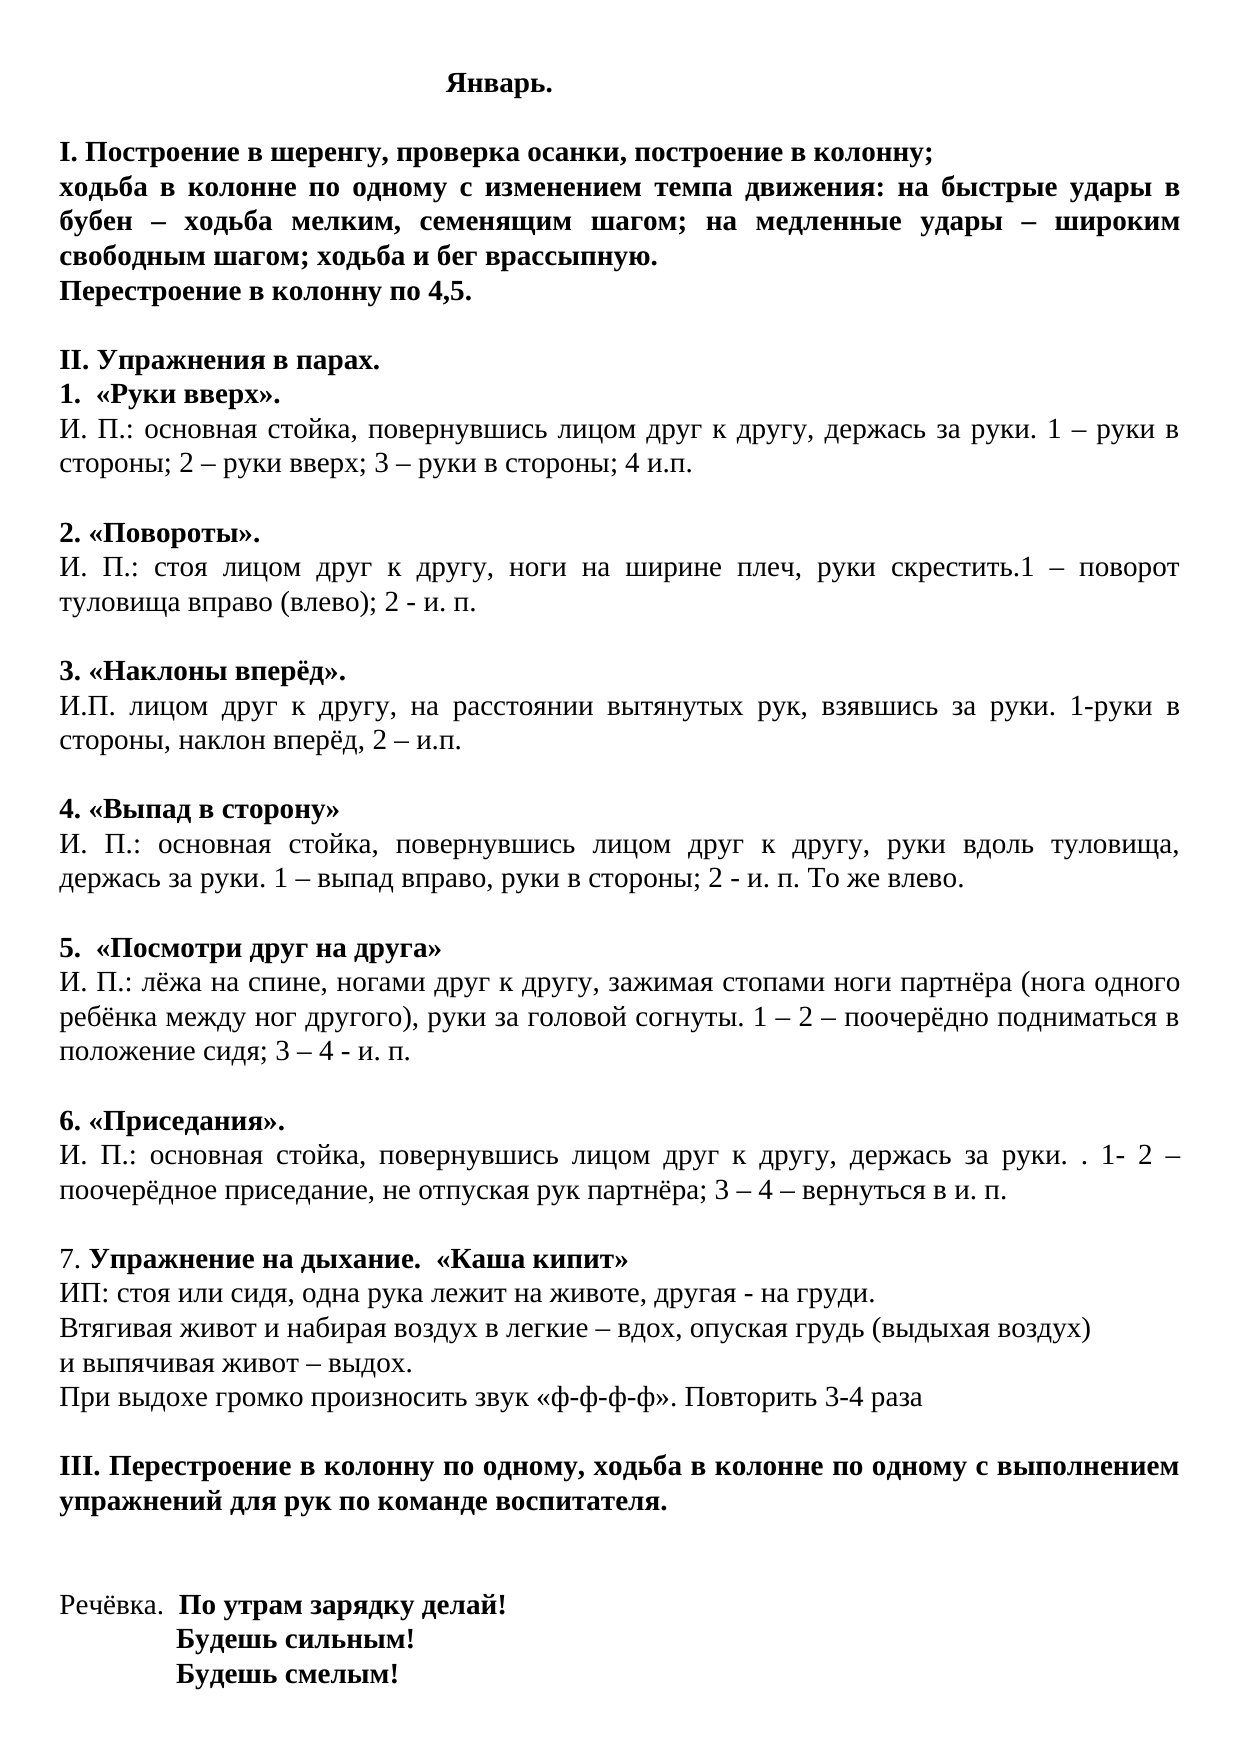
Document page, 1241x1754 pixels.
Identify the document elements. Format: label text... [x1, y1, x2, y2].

text Втягивая живот и набирая воздух в легкие – вдох, опуская грудь (выдыхая воздух) [59, 1309, 1181, 1344]
text 6. «Приседания». [59, 1102, 1181, 1136]
text ИП: стоя или сидя, одна рука лежит на животе, другая - на груди. [59, 1274, 1181, 1309]
text И. П.: основная стойка, повернувшись лицом друг к другу, держась за руки. 1 – руки в стороны; 2 – руки вверх; 3 – руки в стороны; 4 и.п. [59, 410, 1181, 479]
text I. Построение в шеренгу, проверка осанки, построение в колонну; [59, 133, 1181, 168]
text ходьба в колонне по одному с изменением темпа движения: на быстрые удары в бубен – ходьба мелким, семенящим шагом; на медленные удары – широким свободным шагом; ходьба и бег врассыпную. [59, 168, 1181, 272]
text Перестроение в колонну по 4,5. [59, 272, 1181, 306]
text И. П.: основная стойка, повернувшись лицом друг к другу, руки вдоль туловища, держась за руки. 1 – выпад вправо, руки в стороны; 2 - и. п. То же влево. [59, 825, 1181, 894]
text 3. «Наклоны вперёд». [59, 652, 1181, 687]
text И. П.: лёжа на спине, ногами друг к другу, зажимая стопами ноги партнёра (нога одного ребёнка между ног другого), руки за головой согнуты. 1 – 2 – поочерёдно подниматься в положение сидя; 3 – 4 - и. п. [59, 963, 1181, 1067]
text III. Перестроение в колонну по одному, ходьба в колонне по одному с выполнением упражнений для рук по команде воспитателя. [59, 1447, 1181, 1517]
text При выдохе громко произносить звук «ф-ф-ф-ф». Повторить 3-4 раза [59, 1378, 1181, 1413]
text И.П. лицом друг к другу, на расстоянии вытянутых рук, взявшись за руки. 1-руки в стороны, наклон вперёд, 2 – и.п. [59, 687, 1181, 756]
text Речёвка. По утрам зарядку делай! [59, 1586, 1181, 1620]
text 5. «Посмотри друг на друга» [59, 929, 1181, 963]
text и выпячивая живот – выдох. [59, 1344, 1181, 1378]
text Январь. [59, 64, 1181, 99]
text Будешь смелым! [59, 1655, 1181, 1689]
text И. П.: основная стойка, повернувшись лицом друг к другу, держась за руки. . 1- 2 – поочерёдное приседание, не отпуская рук партнёра; 3 – 4 – вернуться в и. п. [59, 1136, 1181, 1205]
text Будешь сильным! [59, 1620, 1181, 1655]
text 7. Упражнение на дыхание. «Каша кипит» [59, 1240, 1181, 1274]
text II. Упражнения в парах. [59, 341, 1181, 375]
text И. П.: стоя лицом друг к другу, ноги на ширине плеч, руки скрестить.1 – поворот туловища вправо (влево); 2 - и. п. [59, 548, 1181, 617]
text 1. «Руки вверх». [59, 375, 1181, 410]
text 2. «Повороты». [59, 514, 1181, 548]
text 4. «Выпад в сторону» [59, 790, 1181, 825]
